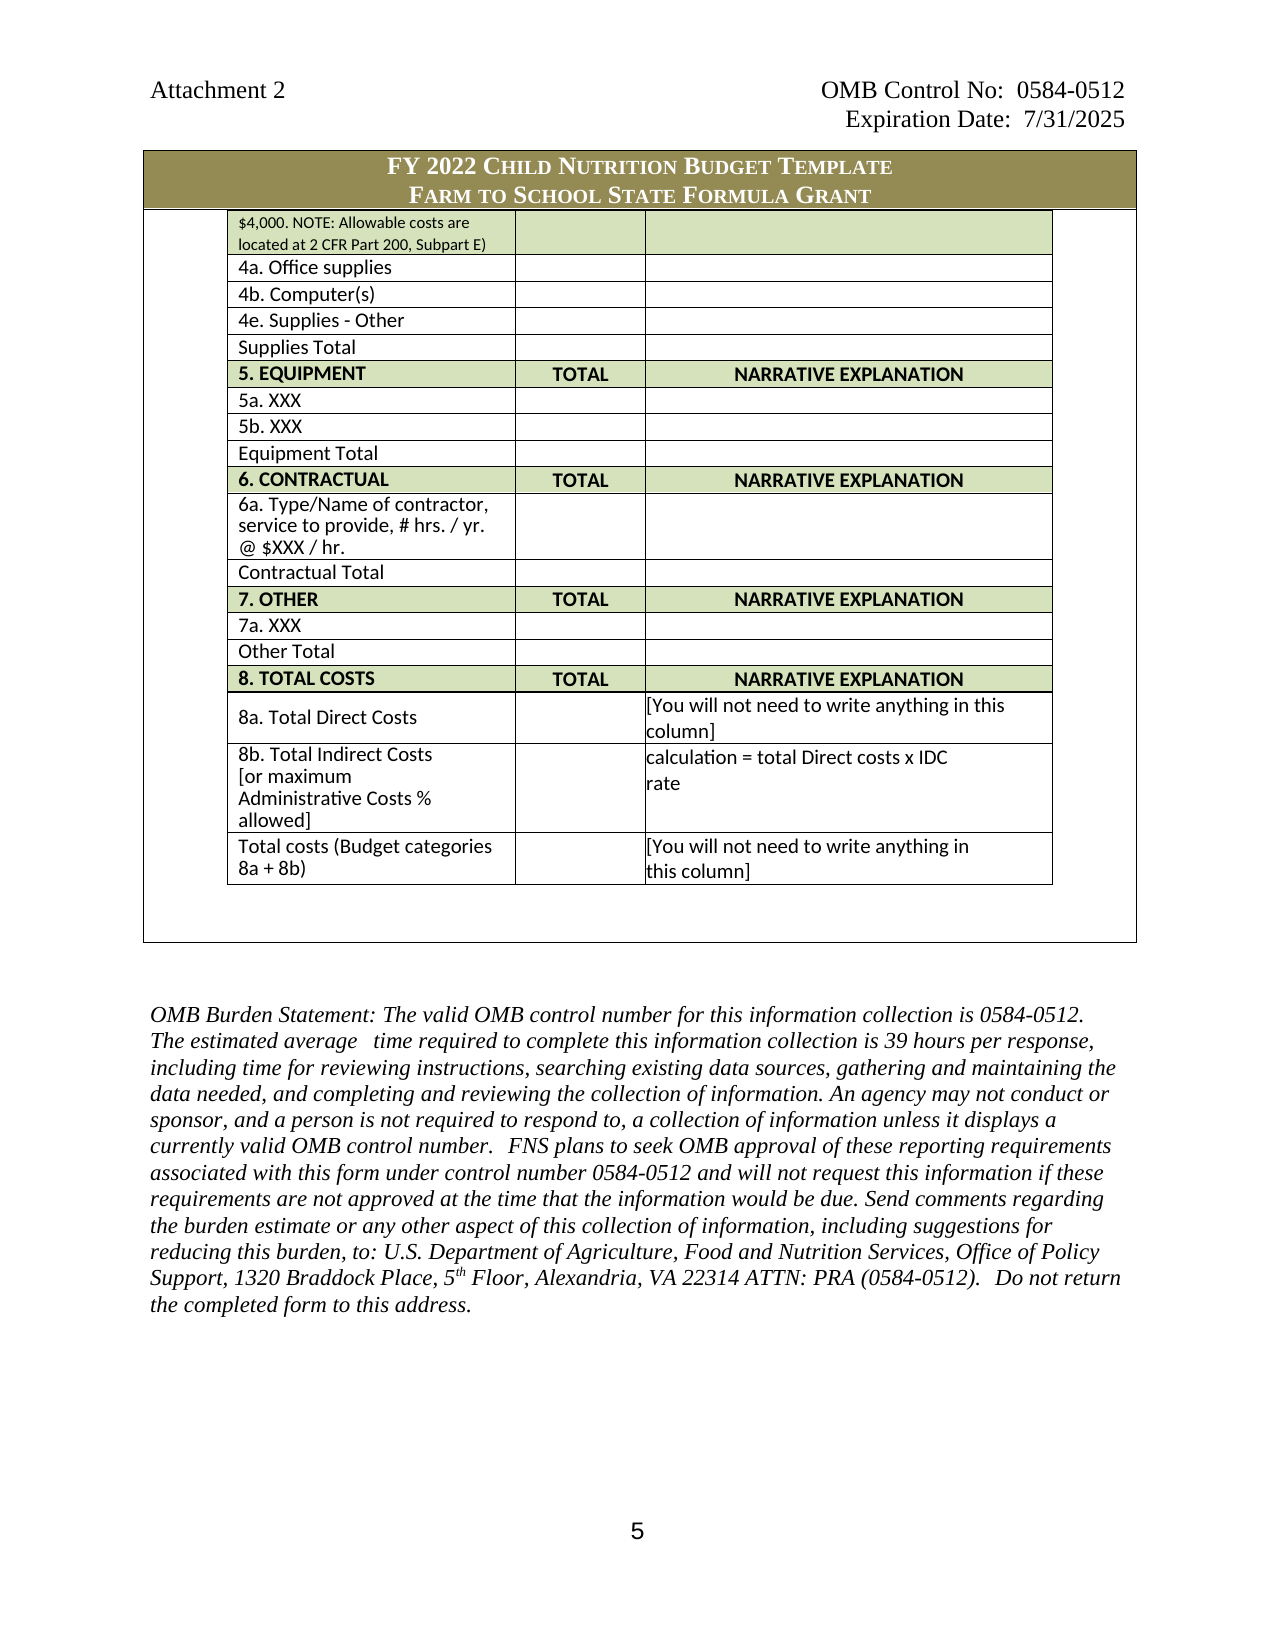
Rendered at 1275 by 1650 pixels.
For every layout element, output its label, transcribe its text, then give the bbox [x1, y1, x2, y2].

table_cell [144, 210, 1136, 942]
table_header FY 2022 Child Nutrition Budget Template Farm to School State Formula Grant [144, 151, 1136, 208]
text OMB Burden Statement: The valid OMB control number for this information collection is 0584-0512. The estimated average time required to complete this information collection is 39 hours per response, including time for reviewing instructions, searching existing data sources, gathering and maintaining the data needed, and completing and reviewing the collection of information. An agency may not conduct or sponsor, and a person is not required to respond to, a collection of information unless it displays a currently valid OMB control number. FNS plans to seek OMB approval of these reporting requirements associated with this form under control number 0584-0512 and will not request this information if these requirements are not approved at the time that the information would be due. Send comments regarding the burden estimate or any other aspect of this collection of information, including suggestions for reducing this burden, to: U.S. Department of Agriculture, Food and Nutrition Services, Office of Policy Support, 1320 Braddock Place, 5th Floor, Alexandria, VA 22314 ATTN: PRA (0584-0512). Do not return the completed form to this address. [150, 1001, 1125, 1317]
